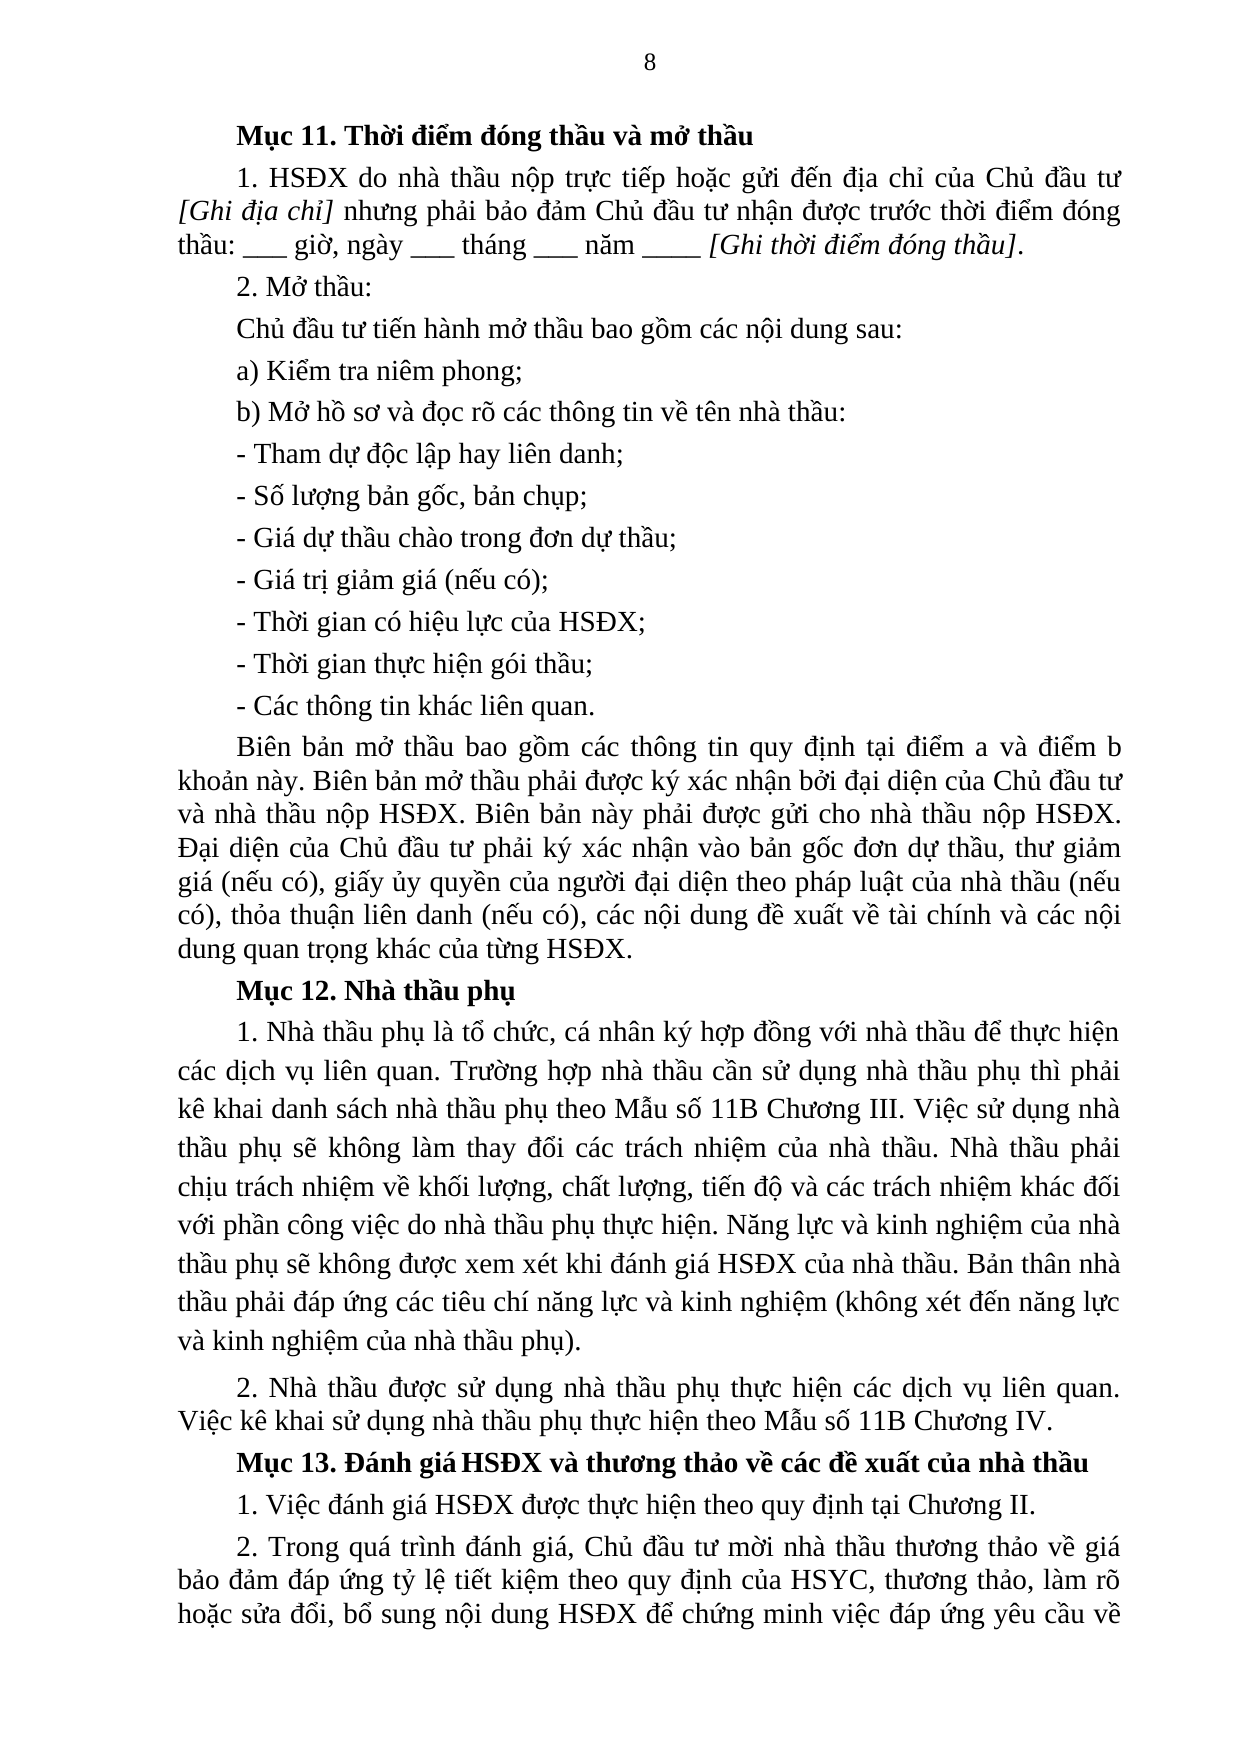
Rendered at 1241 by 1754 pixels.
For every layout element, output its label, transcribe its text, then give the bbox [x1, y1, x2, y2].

text 1. Nhà thầu phụ là tổ chức, cá nhân ký hợp đồng với nhà thầu để thực hiện các dịch vụ liên quan. Trường hợp nhà thầu cần sử dụng nhà thầu phụ thì phải kê khai danh sách nhà thầu phụ theo Mẫu số 11B Chương III. Việc sử dụng nhà thầu phụ sẽ không làm thay đổi các trách nhiệm của nhà thầu. Nhà thầu phải chịu trách nhiệm về khối lượng, chất lượng, tiến độ và các trách nhiệm khác đối với phần công việc do nhà thầu phụ thực hiện. Năng lực và kinh nghiệm của nhà thầu phụ sẽ không được xem xét khi đánh giá HSĐX của nhà thầu. Bản thân nhà thầu phải đáp ứng các tiêu chí năng lực và kinh nghiệm (không xét đến năng lực và kinh nghiệm của nhà thầu phụ). [177, 1014, 1122, 1356]
text 1. Việc đánh giá HSĐX được thực hiện theo quy định tại Chương II. [177, 1487, 1122, 1521]
text - Thời gian có hiệu lực của HSĐX; [177, 604, 1122, 637]
text - Giá trị giảm giá (nếu có); [177, 562, 1122, 596]
text Biên bản mở thầu bao gồm các thông tin quy định tại điểm a và điểm b khoản này. Biên bản mở thầu phải được ký xác nhận bởi đại diện của Chủ đầu tư và nhà thầu nộp HSĐX. Biên bản này phải được gửi cho nhà thầu nộp HSĐX. Đại diện của Chủ đầu tư phải ký xác nhận vào bản gốc đơn dự thầu, thư giảm giá (nếu có), giấy ủy quyền của người đại diện theo pháp luật của nhà thầu (nếu có), thỏa thuận liên danh (nếu có), các nội dung đề xuất về tài chính và các nội dung quan trọng khác của từng HSĐX. [177, 729, 1122, 964]
text - Số lượng bản gốc, bản chụp; [177, 478, 1122, 512]
text - Các thông tin khác liên quan. [177, 688, 1122, 721]
text 2. Nhà thầu được sử dụng nhà thầu phụ thực hiện các dịch vụ liên quan. Việc kê khai sử dụng nhà thầu phụ thực hiện theo Mẫu số 11B Chương IV. [177, 1370, 1122, 1437]
text b) Mở hồ sơ và đọc rõ các thông tin về tên nhà thầu: [177, 394, 1122, 428]
text a) Kiểm tra niêm phong; [177, 353, 1122, 386]
text 2. Mở thầu: [177, 269, 1122, 302]
text Mục 12. Nhà thầu phụ [177, 973, 1122, 1006]
text 1. HSĐX do nhà thầu nộp trực tiếp hoặc gửi đến địa chỉ của Chủ đầu tư [Ghi địa chỉ] nhưng phải bảo đảm Chủ đầu tư nhận được trước thời điểm đóng thầu: ___ giờ, ngày ___ tháng ___ năm ____ [Ghi thời điểm đóng thầu]. [177, 160, 1122, 261]
text Mục 13. Đánh giá HSĐX và thương thảo về các đề xuất của nhà thầu [177, 1445, 1122, 1479]
text - Thời gian thực hiện gói thầu; [177, 646, 1122, 679]
text - Tham dự độc lập hay liên danh; [177, 436, 1122, 470]
text Chủ đầu tư tiến hành mở thầu bao gồm các nội dung sau: [177, 311, 1122, 344]
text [177, 1529, 1122, 1629]
text Mục 11. Thời điểm đóng thầu và mở thầu [177, 118, 1122, 152]
text - Giá dự thầu chào trong đơn dự thầu; [177, 520, 1122, 554]
